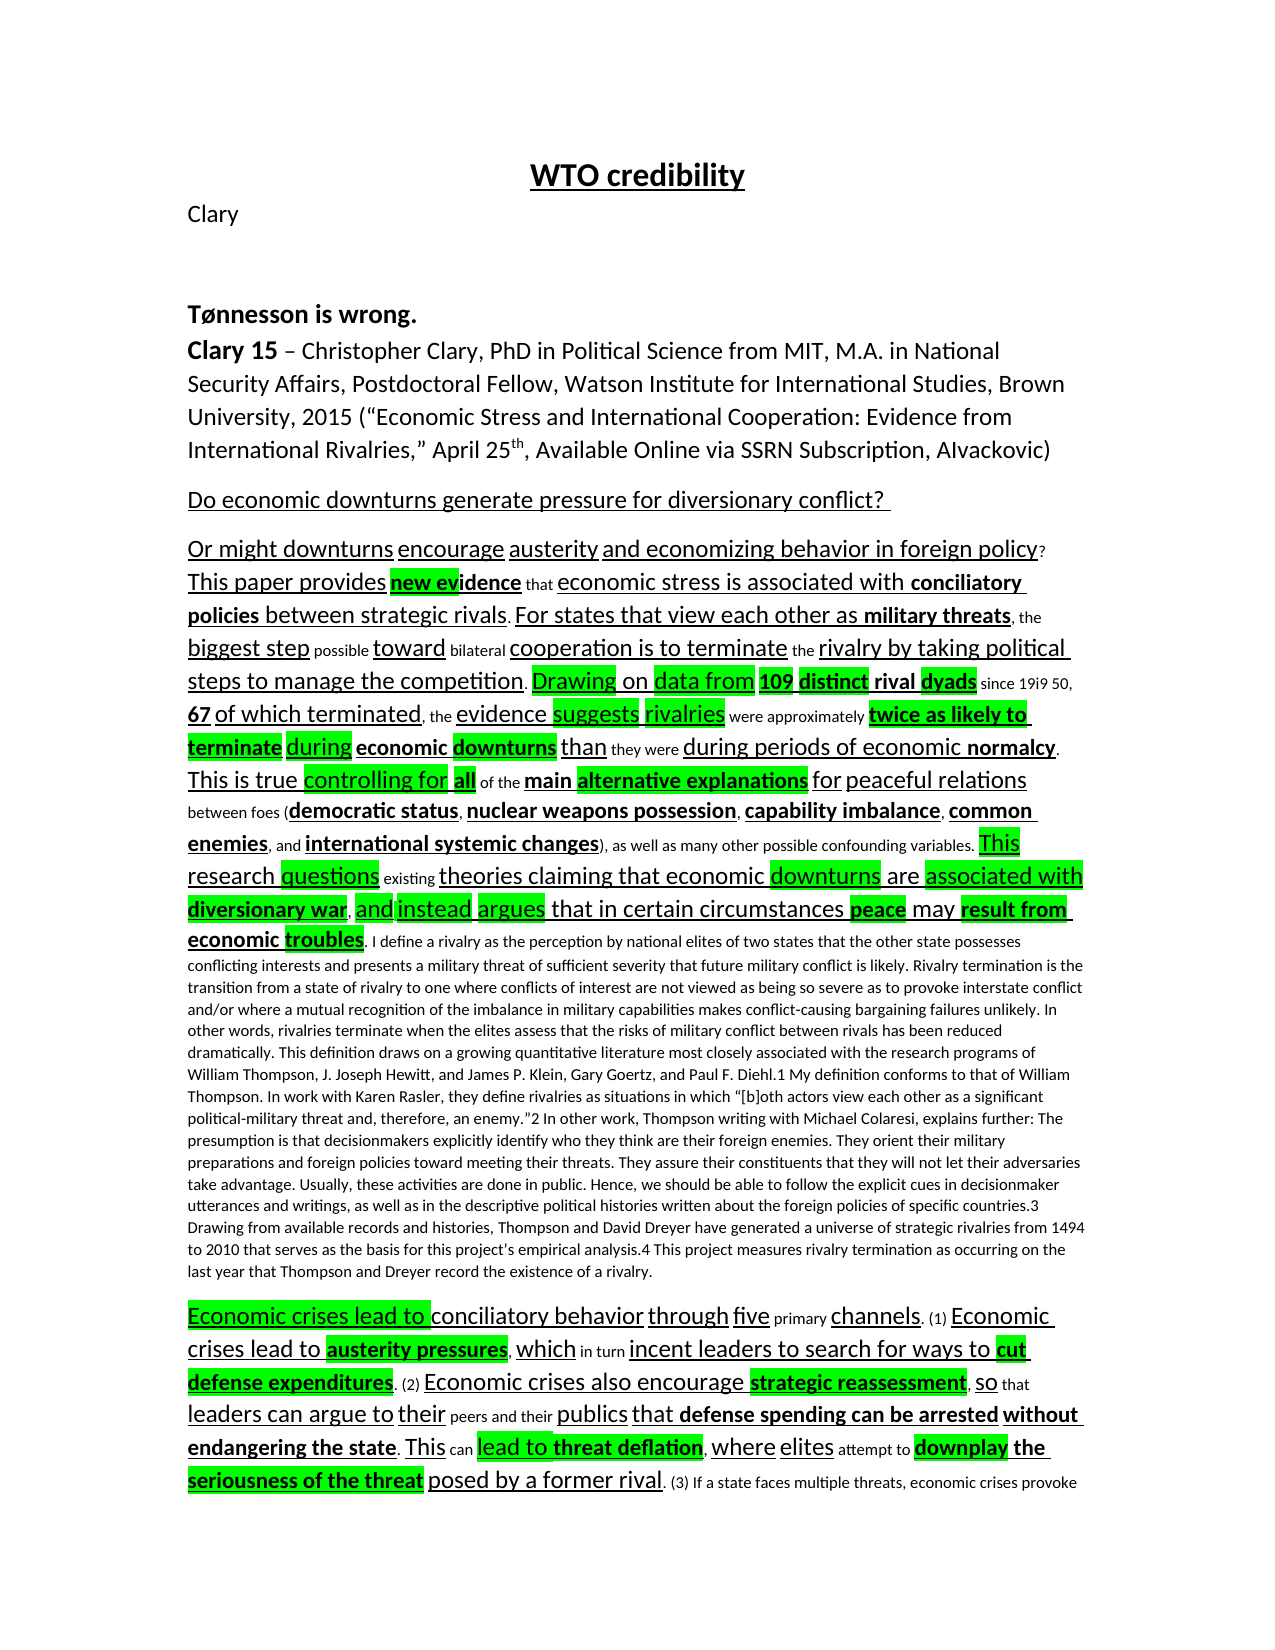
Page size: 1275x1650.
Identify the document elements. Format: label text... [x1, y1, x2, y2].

subtitle Tønnesson is wrong. [187, 297, 1087, 330]
text Do economic downturns generate pressure for diversionary conflict? [187, 484, 1087, 514]
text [187, 1300, 1087, 1495]
text Clary 15 – Christopher Clary, PhD in Political Science from MIT, M.A. in National Security Affairs, Postdoctoral Fellow, Watson Institute for International Studies, Brown University, 2015 (“Economic Stress and International Cooperation: Evidence from International Rivalries,” April 25th, Available Online via SSRN Subscription, AIvackovic) [187, 333, 1087, 465]
text Clary [187, 198, 1087, 229]
subtitle WTO credibility [187, 154, 1087, 195]
text Or might downturns encourage austerity and economizing behavior in foreign policy? This paper provides new evidence that economic stress is associated with conciliatory policies between strategic rivals. For states that view each other as military threats, the biggest step possible toward bilateral cooperation is to terminate the rivalry by taking political steps to manage the competition. Drawing on data from 109 distinct rival dyads since 19i9 50, 67 of which terminated, the evidence suggests rivalries were approximately twice as likely to terminate during economic downturns than they were during periods of economic normalcy. This is true controlling for all of the main alternative explanations for peaceful relations between foes (democratic status, nuclear weapons possession, capability imbalance, common enemies, and international systemic changes), as well as many other possible confounding variables. This research questions existing theories claiming that economic downturns are associated with diversionary war, and instead argues that in certain circumstances peace may result from economic troubles. I define a rivalry as the perception by national elites of two states that the other state possesses conflicting interests and presents a military threat of sufficient severity that future military conflict is likely. Rivalry termination is the transition from a state of rivalry to one where conflicts of interest are not viewed as being so severe as to provoke interstate conflict and/or where a mutual recognition of the imbalance in military capabilities makes conflict-causing bargaining failures unlikely. In other words, rivalries terminate when the elites assess that the risks of military conflict between rivals has been reduced dramatically. This definition draws on a growing quantitative literature most closely associated with the research programs of William Thompson, J. Joseph Hewitt, and James P. Klein, Gary Goertz, and Paul F. Diehl.1 My definition conforms to that of William Thompson. In work with Karen Rasler, they define rivalries as situations in which “[b]oth actors view each other as a significant political-military threat and, therefore, an enemy.”2 In other work, Thompson writing with Michael Colaresi, explains further: The presumption is that decisionmakers explicitly identify who they think are their foreign enemies. They orient their military preparations and foreign policies toward meeting their threats. They assure their constituents that they will not let their adversaries take advantage. Usually, these activities are done in public. Hence, we should be able to follow the explicit cues in decisionmaker utterances and writings, as well as in the descriptive political histories written about the foreign policies of specific countries.3 Drawing from available records and histories, Thompson and David Dreyer have generated a universe of strategic rivalries from 1494 to 2010 that serves as the basis for this project’s empirical analysis.4 This project measures rivalry termination as occurring on the last year that Thompson and Dreyer record the existence of a rivalry. [187, 533, 1087, 1282]
